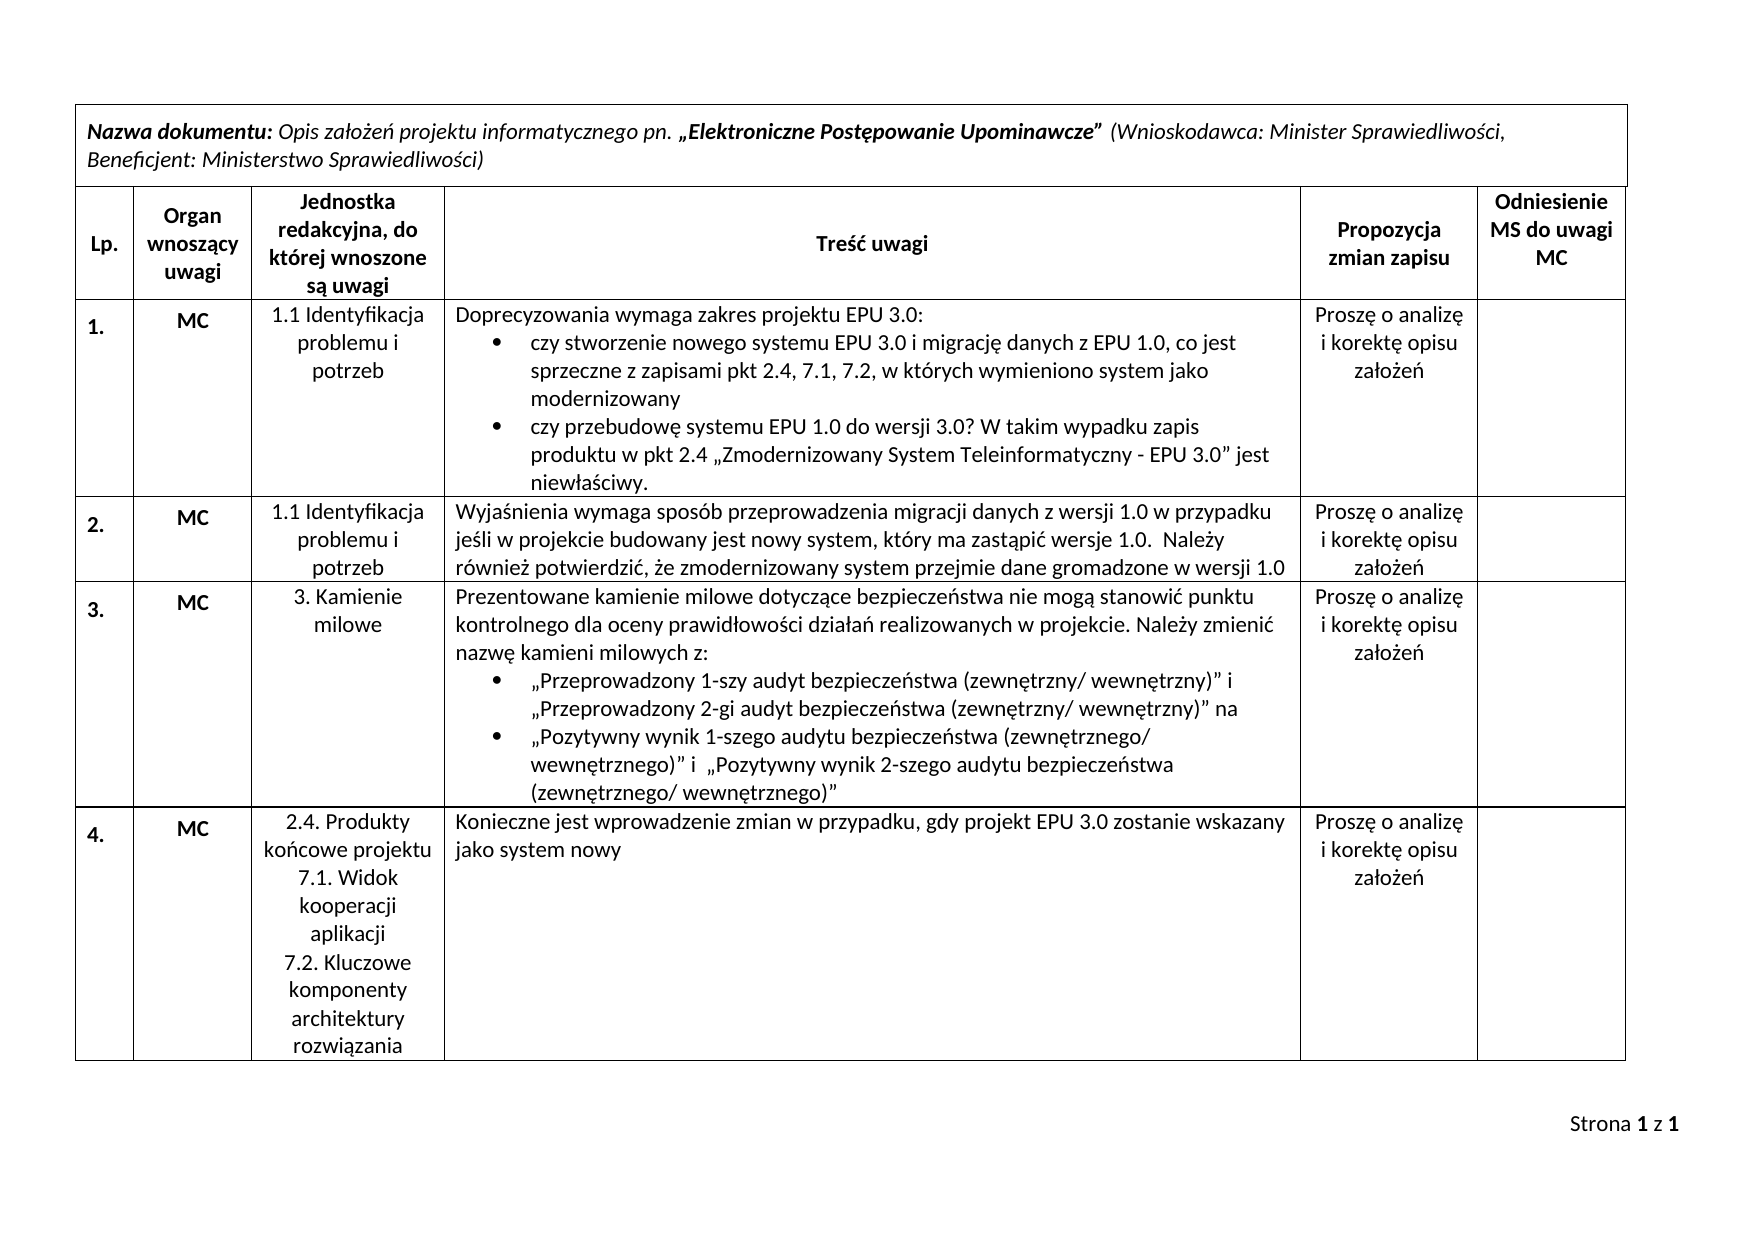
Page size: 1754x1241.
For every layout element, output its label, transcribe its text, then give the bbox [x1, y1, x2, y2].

table_cell 1.1 Identyfikacja problemu i potrzeb [252, 300, 444, 496]
table_cell MC [134, 582, 251, 806]
table_cell [1478, 808, 1625, 1060]
table_cell MC [134, 808, 251, 1060]
table_cell [1478, 300, 1625, 496]
table_cell Konieczne jest wprowadzenie zmian w przypadku, gdy projekt EPU 3.0 zostanie wskazany jako system nowy [445, 808, 1300, 1060]
table_cell Proszę o analizę i korektę opisu założeń [1301, 582, 1477, 806]
table_cell Proszę o analizę i korektę opisu założeń [1301, 497, 1477, 581]
table_cell [1478, 582, 1625, 806]
table_cell Proszę o analizę i korektę opisu założeń [1301, 300, 1477, 496]
table_cell Jednostka redakcyjna, do której wnoszone są uwagi [252, 187, 444, 299]
table_cell [76, 808, 133, 1060]
table_cell Proszę o analizę i korektę opisu założeń [1301, 808, 1477, 1060]
table_cell MC [134, 300, 251, 496]
table_cell [1478, 497, 1625, 581]
table_header Nazwa dokumentu: Opis założeń projektu informatycznego pn. „Elektroniczne Postępowanie Upominawcze” (Wnioskodawca: Minister Sprawiedliwości, Beneficjent: Ministerstwo Sprawiedliwości) [76, 105, 1627, 186]
table_cell Lp. [76, 187, 133, 299]
table_cell 2.4. Produkty końcowe projektu 7.1. Widok kooperacji aplikacji 7.2. Kluczowe komponenty architektury rozwiązania [252, 808, 444, 1060]
table_cell 3. Kamienie milowe [252, 582, 444, 806]
table_cell Doprecyzowania wymaga zakres projektu EPU 3.0: czy stworzenie nowego systemu EPU 3.0 i migrację danych z EPU 1.0, co jest sprzeczne z zapisami pkt 2.4, 7.1, 7.2, w których wymieniono system jako modernizowany czy przebudowę systemu EPU 1.0 do wersji 3.0? W takim wypadku zapis produktu w pkt 2.4 „Zmodernizowany System Teleinformatyczny - EPU 3.0” jest niewłaściwy. [445, 300, 1300, 496]
table_cell [76, 582, 133, 806]
table_cell Organ wnoszący uwagi [134, 187, 251, 299]
table_cell Wyjaśnienia wymaga sposób przeprowadzenia migracji danych z wersji 1.0 w przypadku jeśli w projekcie budowany jest nowy system, który ma zastąpić wersje 1.0. Należy również potwierdzić, że zmodernizowany system przejmie dane gromadzone w wersji 1.0 [445, 497, 1300, 581]
table_cell Propozycja zmian zapisu [1301, 187, 1477, 299]
table_cell 1.1 Identyfikacja problemu i potrzeb [252, 497, 444, 581]
table_cell Treść uwagi [445, 187, 1300, 299]
table_cell Odniesienie MS do uwagi MC [1478, 187, 1625, 299]
table_cell [76, 300, 133, 496]
table_cell MC [134, 497, 251, 581]
table_cell Prezentowane kamienie milowe dotyczące bezpieczeństwa nie mogą stanowić punktu kontrolnego dla oceny prawidłowości działań realizowanych w projekcie. Należy zmienić nazwę kamieni milowych z: „Przeprowadzony 1-szy audyt bezpieczeństwa (zewnętrzny/ wewnętrzny)” i „Przeprowadzony 2-gi audyt bezpieczeństwa (zewnętrzny/ wewnętrzny)” na „Pozytywny wynik 1-szego audytu bezpieczeństwa (zewnętrznego/ wewnętrznego)” i „Pozytywny wynik 2-szego audytu bezpieczeństwa (zewnętrznego/ wewnętrznego)” [445, 582, 1300, 806]
table_cell [76, 497, 133, 581]
